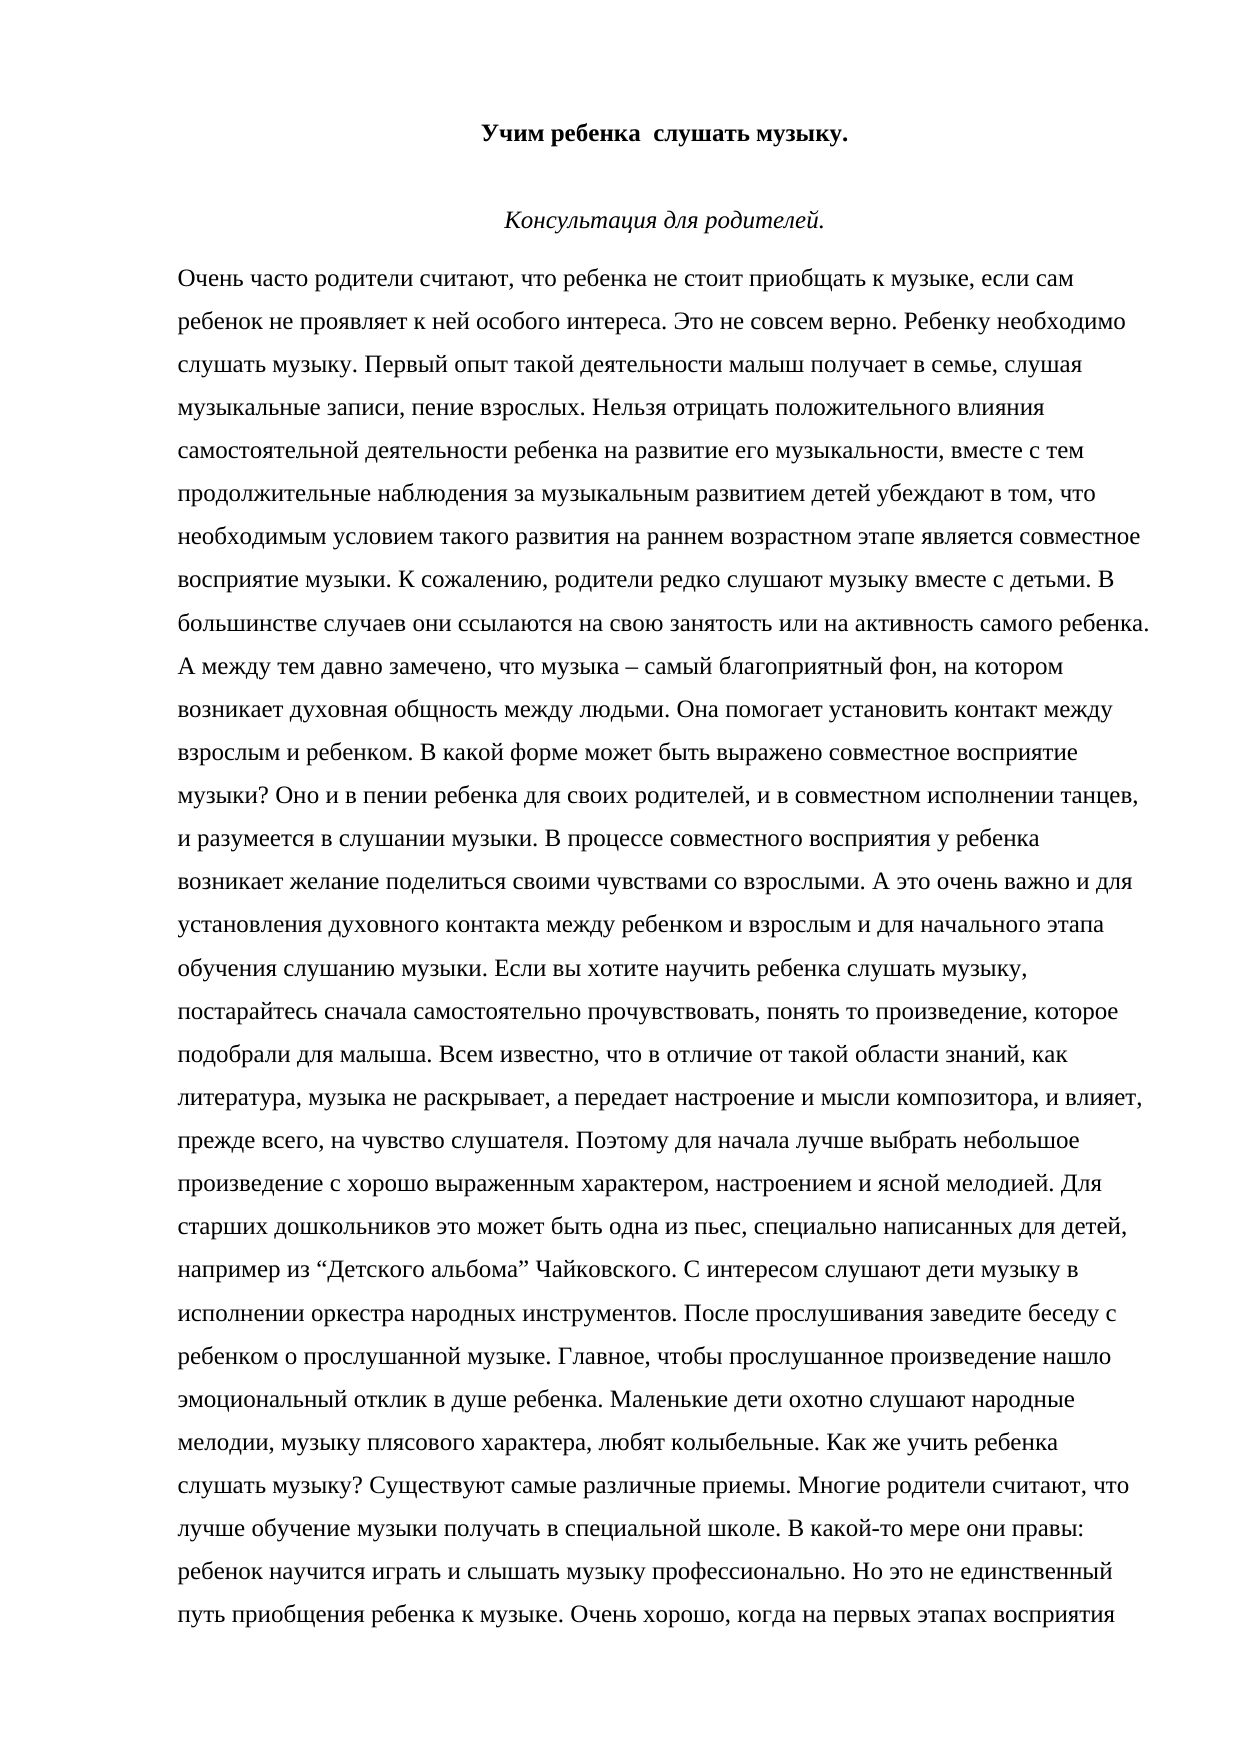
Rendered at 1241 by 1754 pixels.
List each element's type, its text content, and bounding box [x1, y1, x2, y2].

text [177, 263, 1152, 1628]
text Консультация для родителей. [177, 176, 1152, 233]
text Учим ребенка слушать музыку. [177, 118, 1152, 147]
